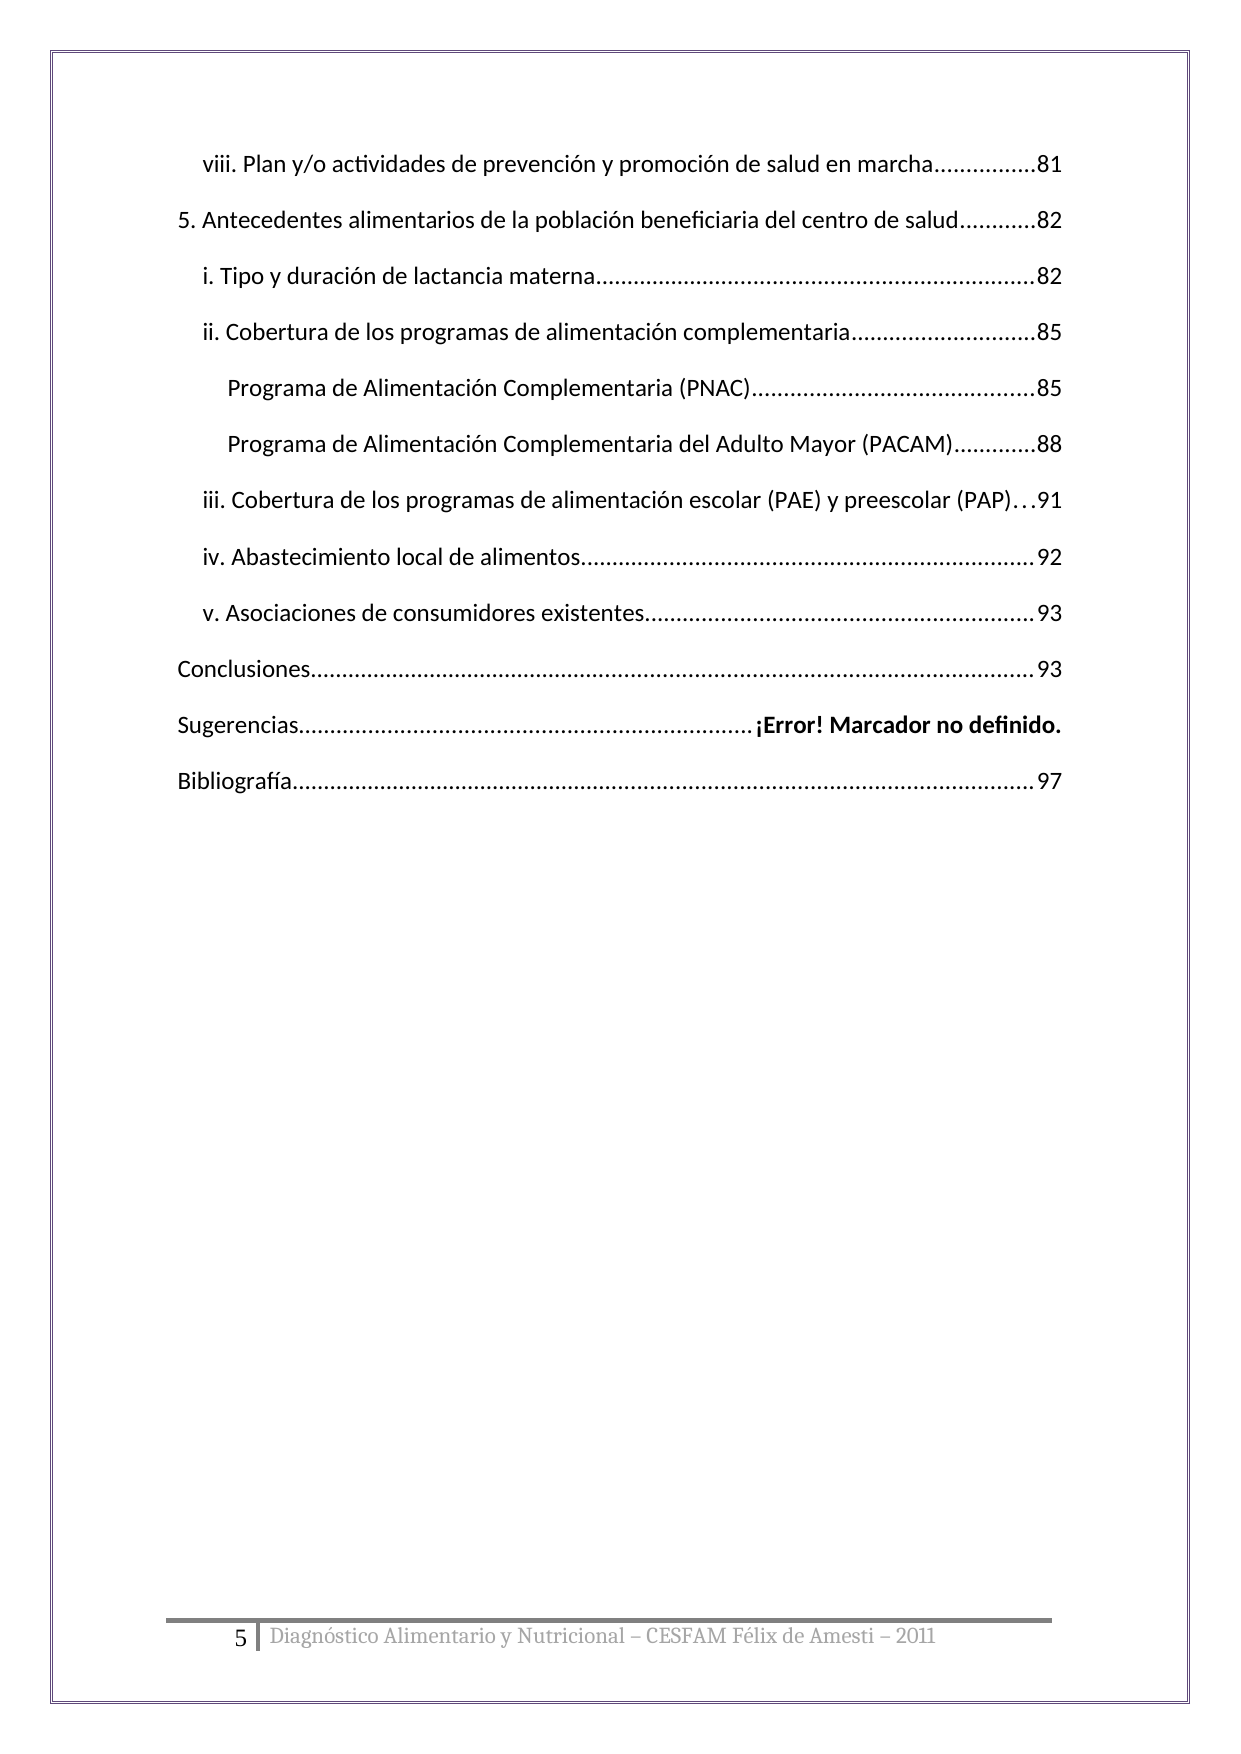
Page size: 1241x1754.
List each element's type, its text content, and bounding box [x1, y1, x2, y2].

text Conclusiones 93 [177, 653, 1063, 683]
text i. Tipo y duración de lactancia materna 82 [202, 260, 1063, 291]
text v. Asociaciones de consumidores existentes. 93 [202, 597, 1063, 627]
text 5. Antecedentes alimentarios de la población beneficiaria del centro de salud 82 [177, 204, 1063, 234]
text Programa de Alimentación Complementaria del Adulto Mayor (PACAM) 88 [227, 428, 1063, 459]
text viii. Plan y/o actividades de prevención y promoción de salud en marcha 81 [202, 148, 1063, 178]
text Bibliografía 97 [177, 765, 1063, 796]
text Programa de Alimentación Complementaria (PNAC) 85 [227, 372, 1063, 403]
text Sugerencias ¡Error! Marcador no definido. [177, 709, 1063, 740]
text iii. Cobertura de los programas de alimentación escolar (PAE) y preescolar (PAP) 91 [202, 484, 1063, 515]
text iv. Abastecimiento local de alimentos. 92 [202, 541, 1063, 571]
text ii. Cobertura de los programas de alimentación complementaria 85 [202, 316, 1063, 347]
